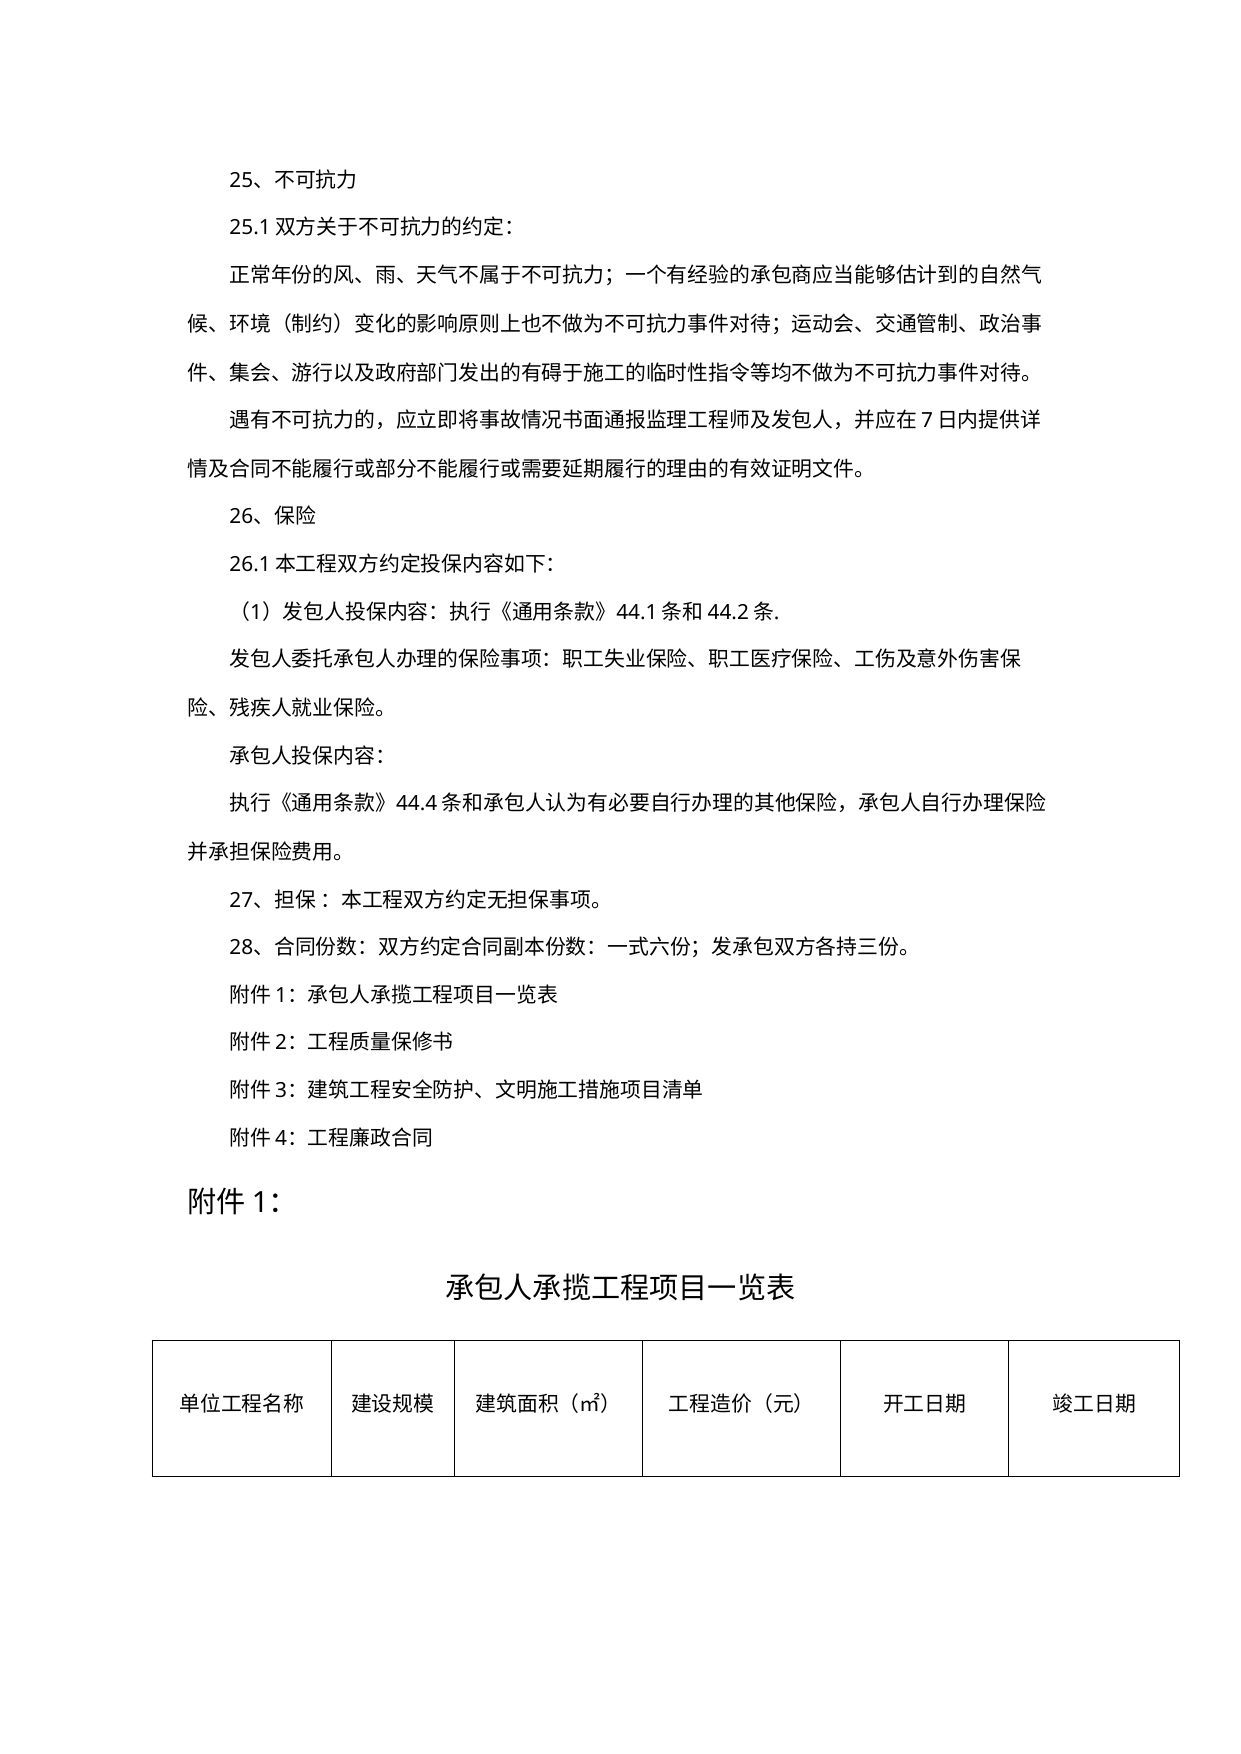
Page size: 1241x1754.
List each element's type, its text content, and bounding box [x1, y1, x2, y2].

text 25、不可抗力 [187, 162, 1053, 194]
text 27、担保 ：本工程双方约定无担保事项。 [187, 882, 1053, 914]
text 正常年份的风、雨、天气不属于不可抗力；一个有经验的承包商应当能够估计到的自然气候、环境（制约）变化的影响原则上也不做为不可抗力事件对待；运动会、交通管制、政治事件、集会、游行以及政府部门发出的有碍于施工的临时性指令等均不做为不可抗力事件对待。 [187, 257, 1053, 387]
text 28、合同份数：双方约定合同副本份数：一式六份；发承包双方各持三份。 [187, 929, 1053, 962]
text 25.1双方关于不可抗力的约定： [187, 209, 1053, 242]
text 遇有不可抗力的，应立即将事故情况书面通报监理工程师及发包人，并应在7日内提供详情及合同不能履行或部分不能履行或需要延期履行的理由的有效证明文件。 [187, 402, 1053, 483]
table_header 竣工日期 [1009, 1341, 1179, 1476]
text 附件4：工程廉政合同 [187, 1120, 1053, 1152]
text 附件1：承包人承揽工程项目一览表 [187, 977, 1053, 1009]
text 承包人投保内容： [187, 738, 1053, 770]
text 26.1本工程双方约定投保内容如下： [187, 546, 1053, 579]
table_header 开工日期 [841, 1341, 1008, 1476]
text 附件3：建筑工程安全防护、文明施工措施项目清单 [187, 1072, 1053, 1105]
text 附件1： [187, 1167, 1053, 1232]
text 发包人委托承包人办理的保险事项：职工失业保险、职工医疗保险、工伤及意外伤害保险、残疾人就业保险。 [187, 641, 1053, 723]
text 附件2：工程质量保修书 [187, 1024, 1053, 1057]
text 26、保险 [187, 499, 1053, 531]
table_header 单位工程名称 [153, 1341, 331, 1476]
table_header 建设规模 [332, 1341, 454, 1476]
text 承包人承揽工程项目一览表 [187, 1253, 1053, 1318]
text 执行《通用条款》44.4条和承包人认为有必要自行办理的其他保险，承包人自行办理保险并承担保险费用。 [187, 785, 1053, 867]
text （1）发包人投保内容：执行《通用条款》44.1条和44.2条. [187, 594, 1053, 626]
table_header 工程造价（元） [643, 1341, 840, 1476]
table_header 建筑面积（㎡） [455, 1341, 642, 1476]
